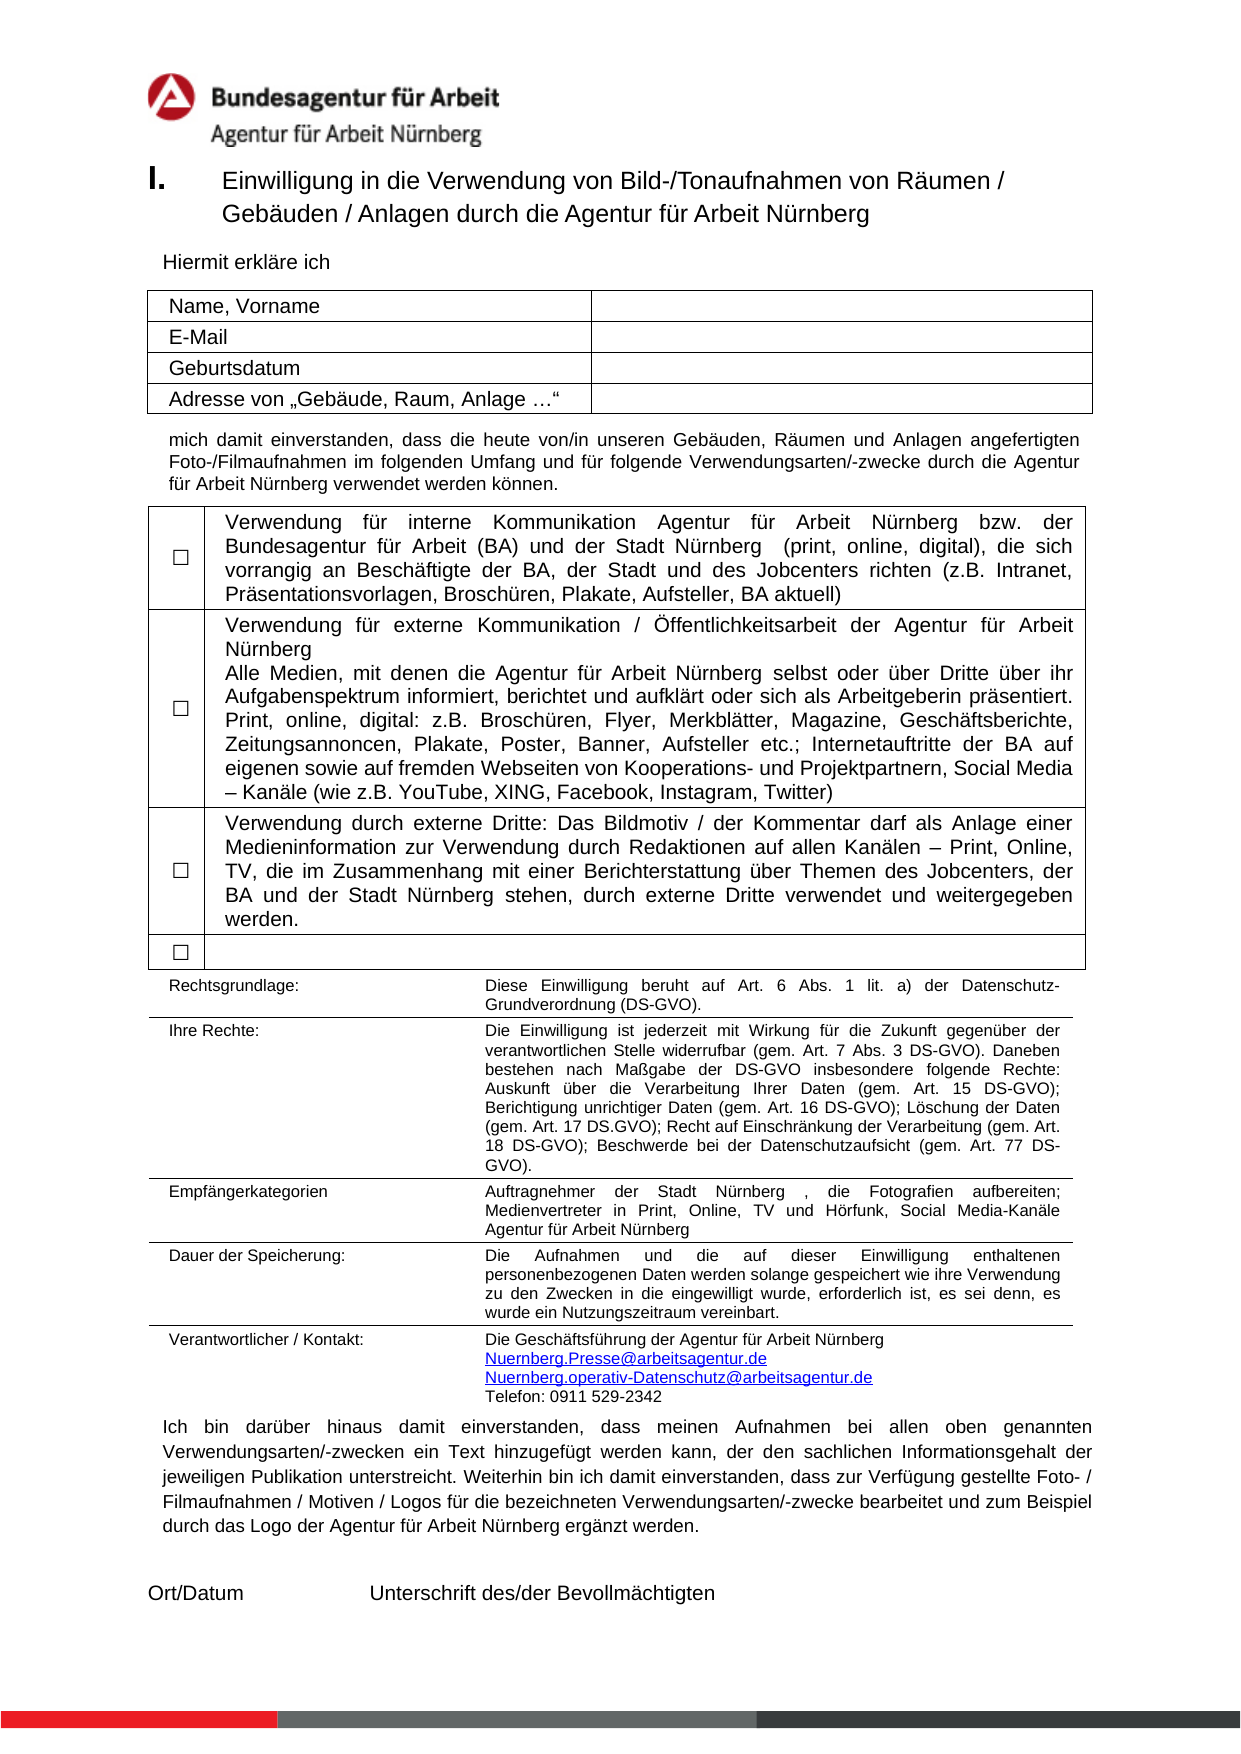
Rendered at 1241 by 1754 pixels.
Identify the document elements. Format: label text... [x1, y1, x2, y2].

text Ich bin darüber hinaus damit einverstanden, dass meinen Aufnahmen bei allen oben genannten Verwendungsarten/-zwecken ein Text hinzugefügt werden kann, der den sachlichen Informationsgehalt der jeweiligen Publikation unterstreicht. Weiterhin bin ich damit einverstanden, dass zur Verfügung gestellte Foto- / Filmaufnahmen / Motiven / Logos für die bezeichneten Verwendungsarten/-zwecke bearbeitet und zum Beispiel durch das Logo der Agentur für Arbeit Nürnberg ergänzt werden. [162, 1416, 1092, 1537]
table_cell Rechtsgrundlage: [148, 973, 464, 1017]
table_cell Die Einwilligung ist jederzeit mit Wirkung für die Zukunft gegenüber der verantwortlichen Stelle widerrufbar (gem. Art. 7 Abs. 3 DS-GVO). Daneben bestehen nach Maßgabe der DS-GVO insbesondere folgende Rechte: Auskunft über die Verarbeitung Ihrer Daten (gem. Art. 15 DS-GVO); Berichtigung unrichtiger Daten (gem. Art. 16 DS-GVO); Löschung der Daten (gem. Art. 17 DS.GVO); Recht auf Einschränkung der Verarbeitung (gem. Art. 18 DS-GVO); Beschwerde bei der Datenschutzaufsicht (gem. Art. 77 DS-GVO). [464, 1018, 1073, 1177]
table_cell Geburtsdatum [148, 353, 591, 382]
table_cell Die Geschäftsführung der Agentur für Arbeit Nürnberg Nuernberg.Presse@arbeitsagentur.de Nuernberg.operativ-Datenschutz@arbeitsagentur.de Telefon: 0911 529-2342 [464, 1326, 1073, 1416]
subtitle Einwilligung in die Verwendung von Bild-/Tonaufnahmen von Räumen / Gebäuden / Anlagen durch die Agentur für Arbeit Nürnberg [148, 162, 1092, 229]
table_cell Dauer der Speicherung: [148, 1243, 464, 1325]
text Ort/Datum Unterschrift des/der Bevollmächtigten [148, 1581, 1092, 1605]
table_cell Adresse von „Gebäude, Raum, Anlage …“ [148, 384, 591, 413]
table_cell Diese Einwilligung beruht auf Art. 6 Abs. 1 lit. a) der Datenschutz-Grundverordnung (DS-GVO). [464, 973, 1073, 1017]
table_cell Empfängerkategorien [148, 1179, 464, 1242]
table_cell [592, 353, 1092, 382]
table_cell Verantwortlicher / Kontakt: [148, 1326, 464, 1416]
table_cell [592, 384, 1092, 413]
text Hiermit erkläre ich [162, 250, 1092, 274]
table_cell Auftragnehmer der Stadt Nürnberg , die Fotografien aufbereiten; Medienvertreter in Print, Online, TV und Hörfunk, Social Media-Kanäle Agentur für Arbeit Nürnberg [464, 1179, 1073, 1242]
table_header Name, Vorname [148, 291, 591, 321]
table_header [592, 291, 1092, 321]
table_cell [592, 322, 1092, 352]
picture [147, 73, 500, 147]
table_cell Die Aufnahmen und die auf dieser Einwilligung enthaltenen personenbezogenen Daten werden solange gespeichert wie ihre Verwendung zu den Zwecken in die eingewilligt wurde, erforderlich ist, es sei denn, es wurde ein Nutzungszeitraum vereinbart. [464, 1243, 1073, 1325]
table_cell mich damit einverstanden, dass die heute von/in unseren Gebäuden, Räumen und Anlagen angefertigten Foto-/Filmaufnahmen im folgenden Umfang und für folgende Verwendungsarten/-zwecke durch die Agentur für Arbeit Nürnberg verwendet werden können. [148, 414, 1092, 973]
table_cell E-Mail [148, 322, 591, 352]
table_cell Ihre Rechte: [148, 1018, 464, 1177]
